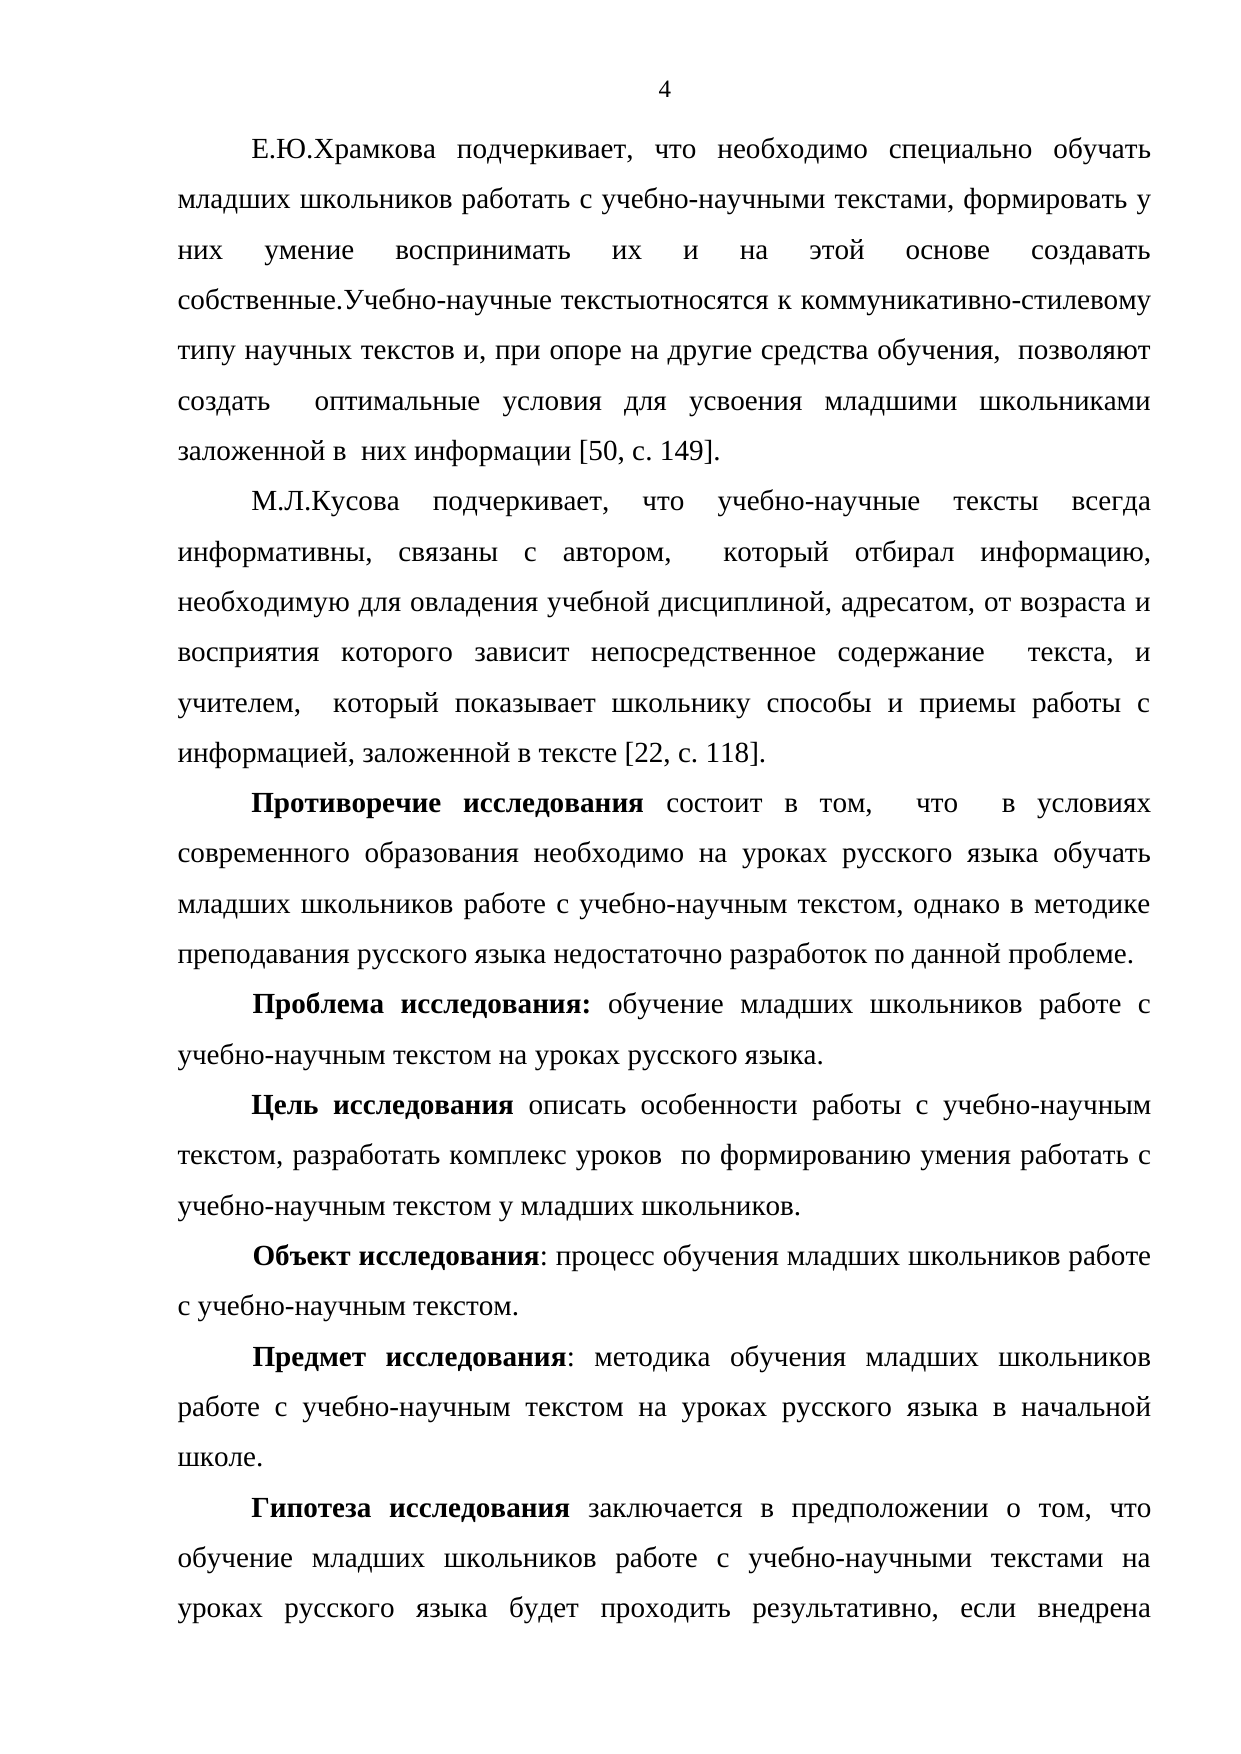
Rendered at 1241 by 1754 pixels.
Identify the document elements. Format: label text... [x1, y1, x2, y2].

text Цель исследования описать особенности работы с учебно-научным текстом, разработать комплекс уроков по формированию умения работать с учебно-научным текстом у младших школьников. [177, 1087, 1152, 1221]
text Предмет исследования: методика обучения младших школьников работе с учебно-научным текстом на уроках русского языка в начальной школе. [177, 1339, 1152, 1473]
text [177, 1490, 1152, 1624]
text Противоречие исследования состоит в том, что в условиях современного образования необходимо на уроках русского языка обучать младших школьников работе с учебно-научным текстом, однако в методике преподавания русского языка недостаточно разработок по данной проблеме. [177, 785, 1152, 970]
text Объект исследования: процесс обучения младших школьников работе с учебно-научным текстом. [177, 1238, 1152, 1322]
text Проблема исследования: обучение младших школьников работе с учебно-научным текстом на уроках русского языка. [177, 987, 1152, 1070]
text М.Л.Кусова подчеркивает, что учебно-научные тексты всегда информативны, связаны с автором, который отбирал информацию, необходимую для овладения учебной дисциплиной, адресатом, от возраста и восприятия которого зависит непосредственное содержание текста, и учителем, который показывает школьнику способы и приемы работы с информацией, заложенной в тексте [22, с. 118]. [177, 483, 1152, 768]
text Е.Ю.Храмкова подчеркивает, что необходимо специально обучать младших школьников работать с учебно-научными текстами, формировать у них умение воспринимать их и на этой основе создавать собственные.Учебно-научные текстыотносятся к коммуникативно-стилевому типу научных текстов и, при опоре на другие средства обучения, позволяют создать оптимальные условия для усвоения младшими школьниками заложенной в них информации [50, с. 149]. [177, 131, 1152, 467]
